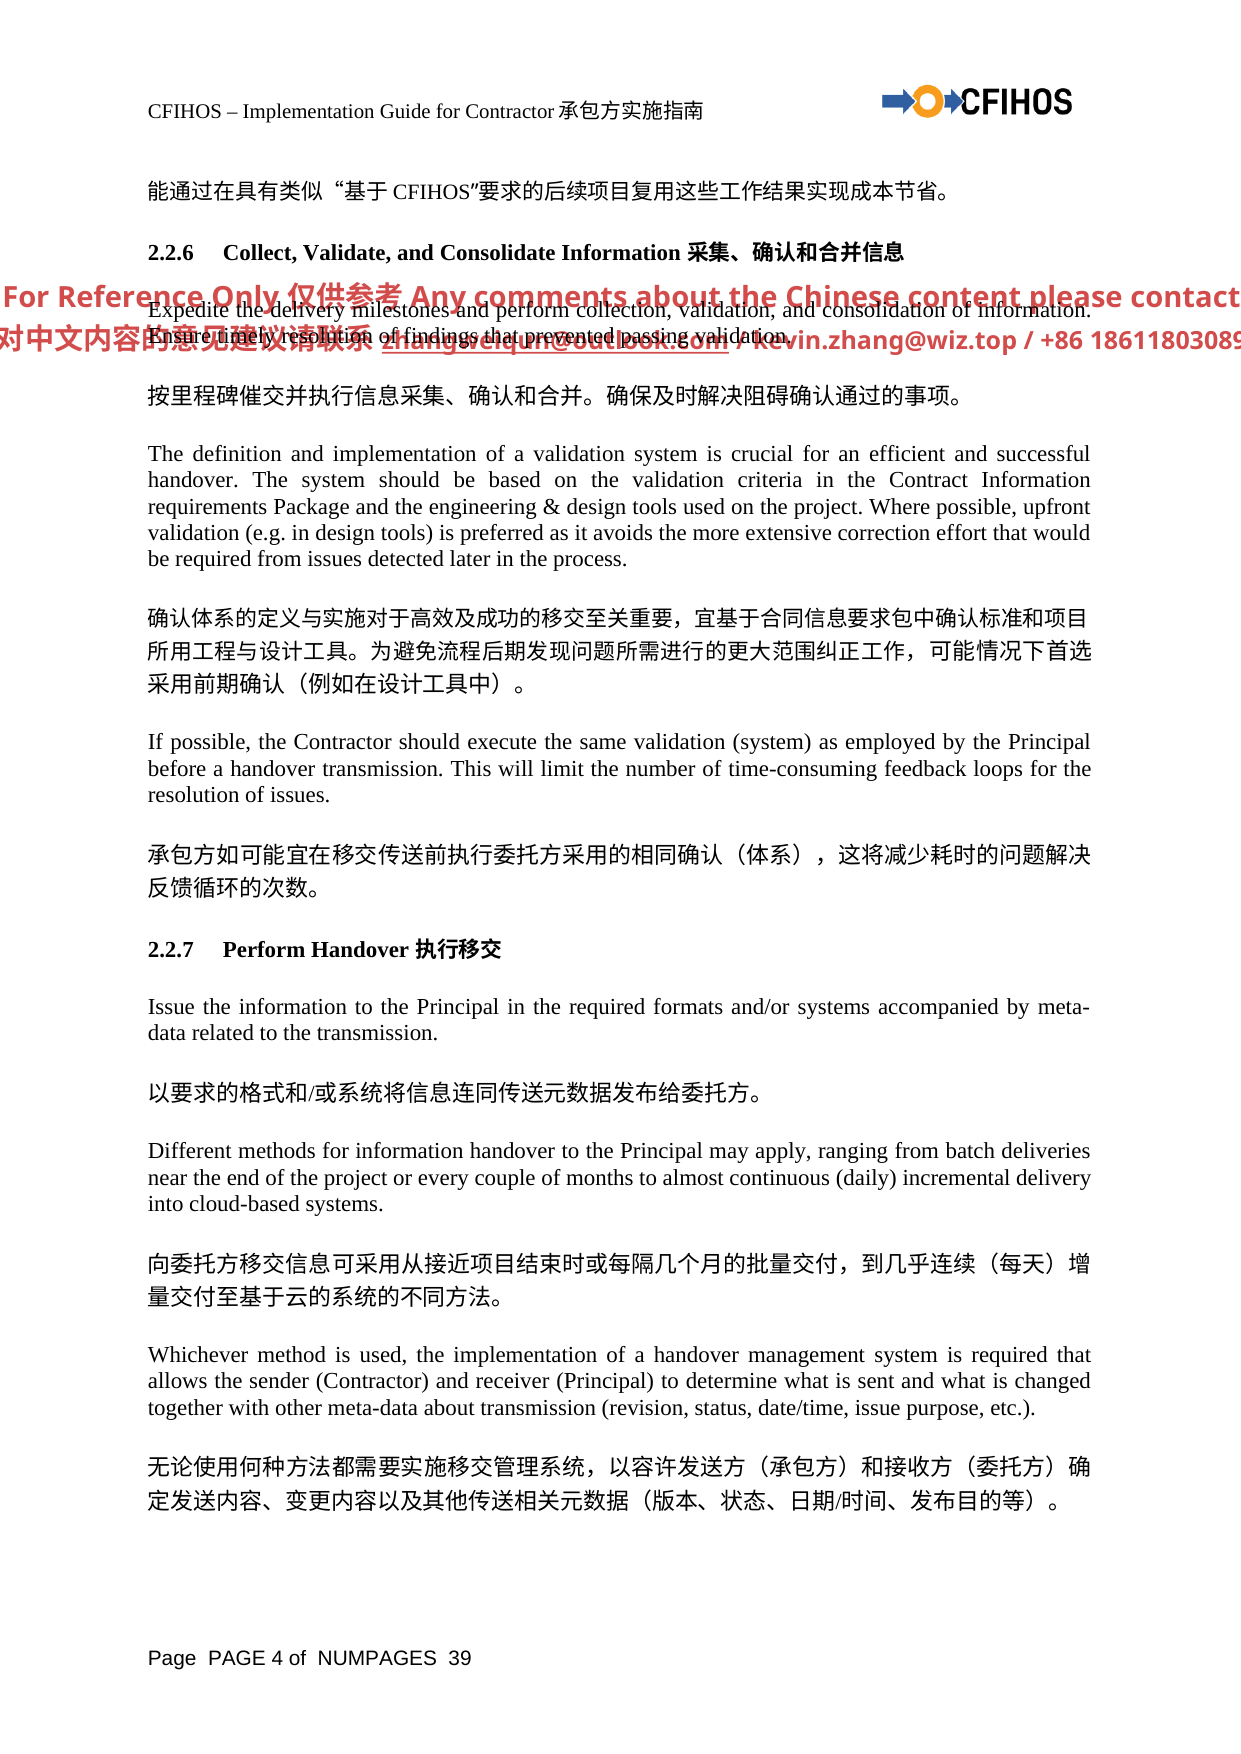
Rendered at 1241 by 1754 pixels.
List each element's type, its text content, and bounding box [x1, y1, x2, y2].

subtitle Perform Handover 执行移交 [148, 932, 1092, 964]
text The definition and implementation of a validation system is crucial for an efficient and successful handover. The system should be based on the validation criteria in the Contract Information requirements Package and the engineering & design tools used on the project. Where possible, upfront validation (e.g. in design tools) is preferred as it avoids the more extensive correction effort that would be required from issues detected later in the process. [148, 440, 1092, 572]
text 以要求的格式和/或系统将信息连同传送元数据发布给委托方。 [148, 1075, 1092, 1108]
text 确认体系的定义与实施对于高效及成功的移交至关重要，宜基于合同信息要求包中确认标准和项目所用工程与设计工具。为避免流程后期发现问题所需进行的更大范围纠正工作，可能情况下首选采用前期确认（例如在设计工具中）。 [148, 601, 1092, 699]
text If possible, the Contractor should execute the same validation (system) as employed by the Principal before a handover transmission. This will limit the number of time-consuming feedback loops for the resolution of issues. [148, 728, 1092, 807]
text 向委托方移交信息可采用从接近项目结束时或每隔几个月的批量交付，到几乎连续（每天）增量交付至基于云的系统的不同方法。 [148, 1245, 1092, 1312]
text Different methods for information handover to the Principal may apply, ranging from batch deliveries near the end of the project or every couple of months to almost continuous (daily) incremental delivery into cloud-based systems. [148, 1137, 1092, 1216]
text 承包方如可能宜在移交传送前执行委托方采用的相同确认（体系），这将减少耗时的问题解决反馈循环的次数。 [148, 836, 1092, 903]
text Whichever method is used, the implementation of a handover management system is required that allows the sender (Contractor) and receiver (Principal) to determine what is sent and what is changed together with other meta-data about transmission (revision, status, date/time, issue purpose, etc.). [148, 1341, 1092, 1420]
subtitle Collect, Validate, and Consolidate Information 采集、确认和合并信息 [148, 235, 1092, 267]
text 无论使用何种方法都需要实施移交管理系统，以容许发送方（承包方）和接收方（委托方）确定发送内容、变更内容以及其他传送相关元数据（版本、状态、日期/时间、发布目的等）。 [148, 1449, 1092, 1516]
text Issue the information to the Principal in the required formats and/or systems accompanied by meta-data related to the transmission. [148, 993, 1092, 1046]
text Expedite the delivery milestones and perform collection, validation, and consolidation of information. Ensure timely resolution of findings that prevented passing validation. [148, 296, 1092, 348]
text 能通过在具有类似“基于CFIHOS”要求的后续项目复用这些工作结果实现成本节省。 [148, 172, 1092, 206]
picture [877, 82, 1078, 119]
text 按里程碑催交并执行信息采集、确认和合并。确保及时解决阻碍确认通过的事项。 [148, 378, 1092, 411]
